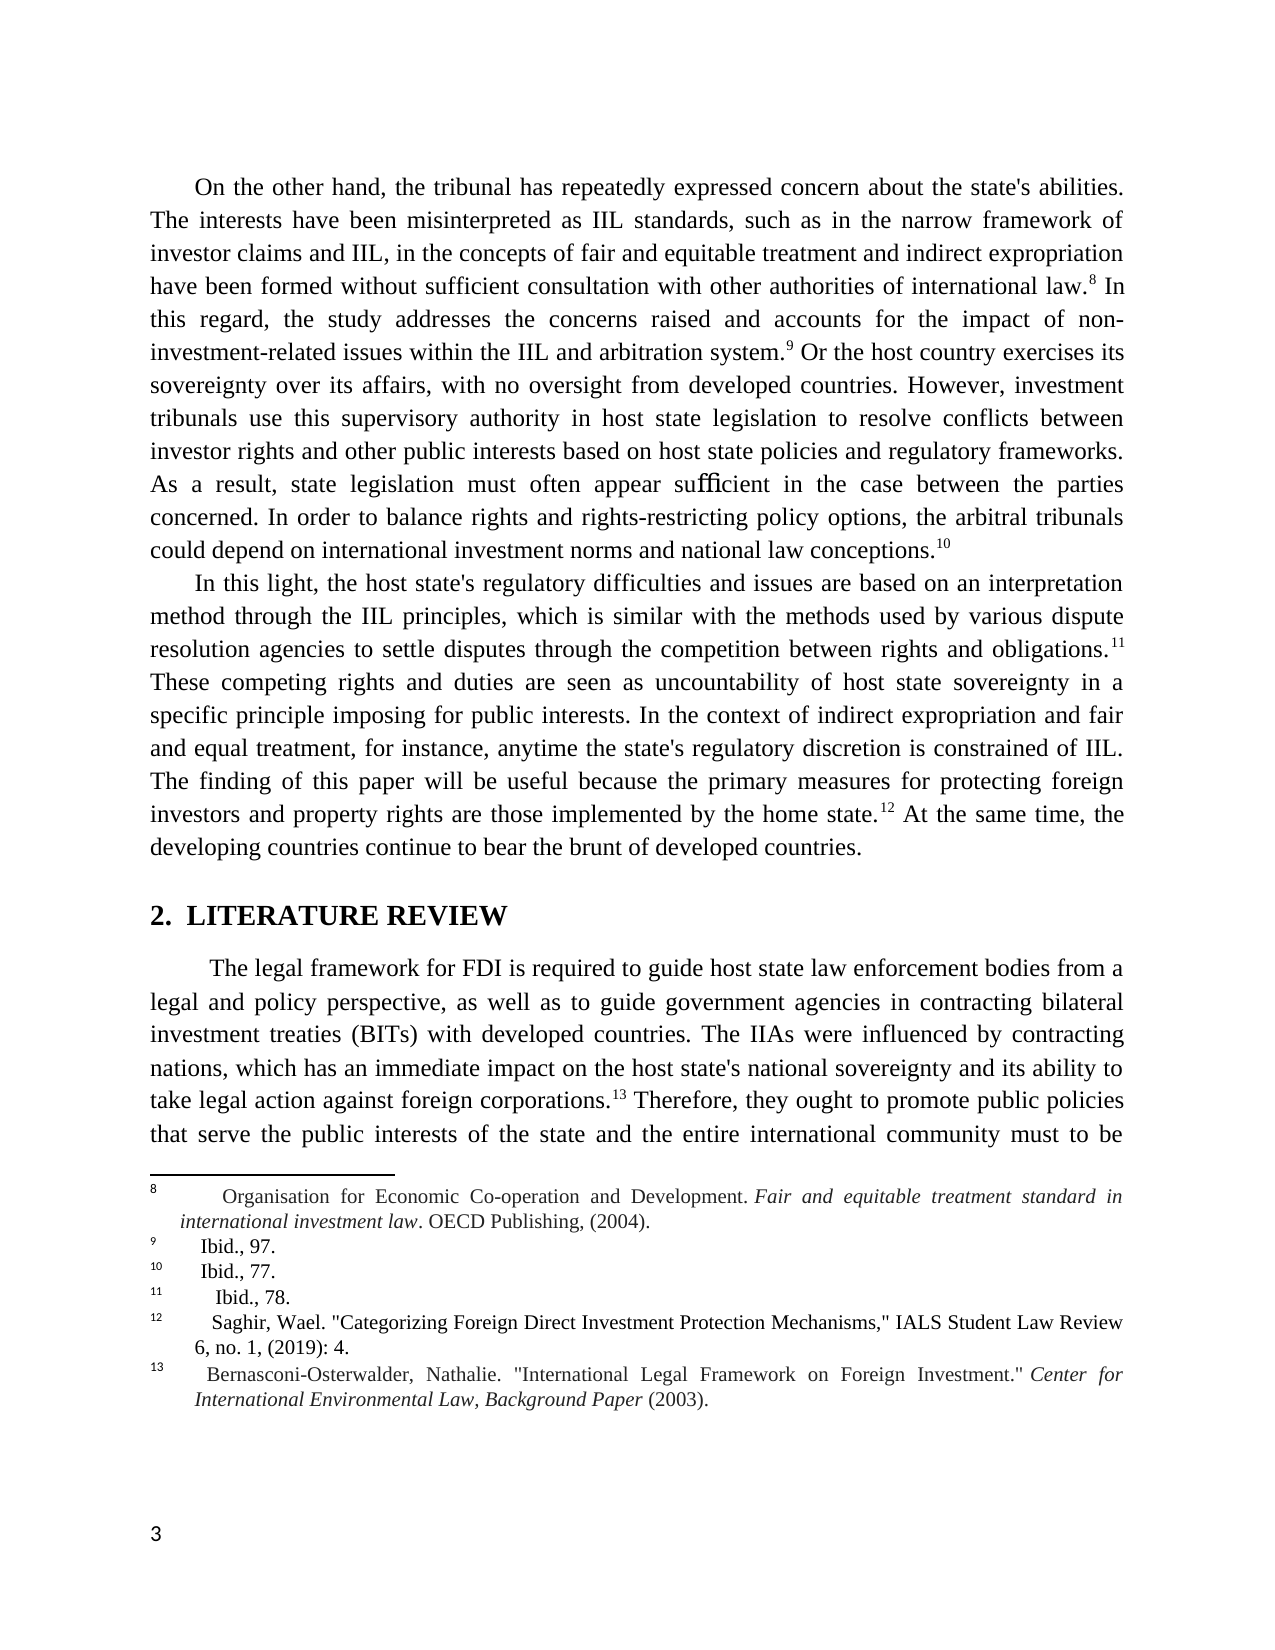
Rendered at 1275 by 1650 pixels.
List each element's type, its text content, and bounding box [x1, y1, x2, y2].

text On the other hand, the tribunal has repeatedly expressed concern about the state's abilities. The interests have been misinterpreted as IIL standards, such as in the narrow framework of investor claims and IIL, in the concepts of fair and equitable treatment and indirect expropriation have been formed without sufficient consultation with other authorities of international law. In this regard, the study addresses the concerns raised and accounts for the impact of non-investment-related issues within the IIL and arbitration system. Or the host country exercises its sovereignty over its affairs, with no oversight from developed countries. However, investment tribunals use this supervisory authority in host state legislation to resolve conflicts between investor rights and other public interests based on host state policies and regulatory frameworks. As a result, state legislation must often appear suﬃcient in the case between the parties concerned. In order to balance rights and rights-restricting policy options, the arbitral tribunals could depend on international investment norms and national law conceptions. [150, 172, 1125, 564]
text The legal framework for FDI is required to guide host state law enforcement bodies from a legal and policy perspective, as well as to guide government agencies in contracting bilateral investment treaties (BITs) with developed countries. The IIAs were influenced by contracting nations, which has an immediate impact on the host state's national sovereignty and its ability to take legal action against foreign corporations. Therefore, they ought to promote public policies that serve the public interests of the state and the entire international community must to be passed as laws and regulations that apply to both investors and states in controversial situations. In addition, the creation of defined regulations and standards of treatment between the parties has a significant impact on protecting FDI and investors from the unlawful conduct of host States. Even though, the inconsistencies and incoherence with IIL regimes have been seen as issues and breaches between the expropriation provision and other essential investment treaty standards. The state's regulatory and policy actions must be examined to see if they breach IIA rules. Kidane, W. examines the right-to-regulate exceptions provision as an IIA-compliant provision, and the ability of treaty-making practice is providing substance to the broadly conceived notion of the right to regulate; all IIA stakeholders are therefore in need of support. [150, 953, 1125, 1147]
text In this light, the host state's regulatory difficulties and issues are based on an interpretation method through the IIL principles, which is similar with the methods used by various dispute resolution agencies to settle disputes through the competition between rights and obligations. These competing rights and duties are seen as uncountability of host state sovereignty in a specific principle imposing for public interests. In the context of indirect expropriation and fair and equal treatment, for instance, anytime the state's regulatory discretion is constrained of IIL. The finding of this paper will be useful because the primary measures for protecting foreign investors and property rights are those implemented by the home state. At the same time, the developing countries continue to bear the brunt of developed countries. [150, 568, 1125, 861]
text 2. LITERATURE REVIEW [150, 898, 1125, 932]
